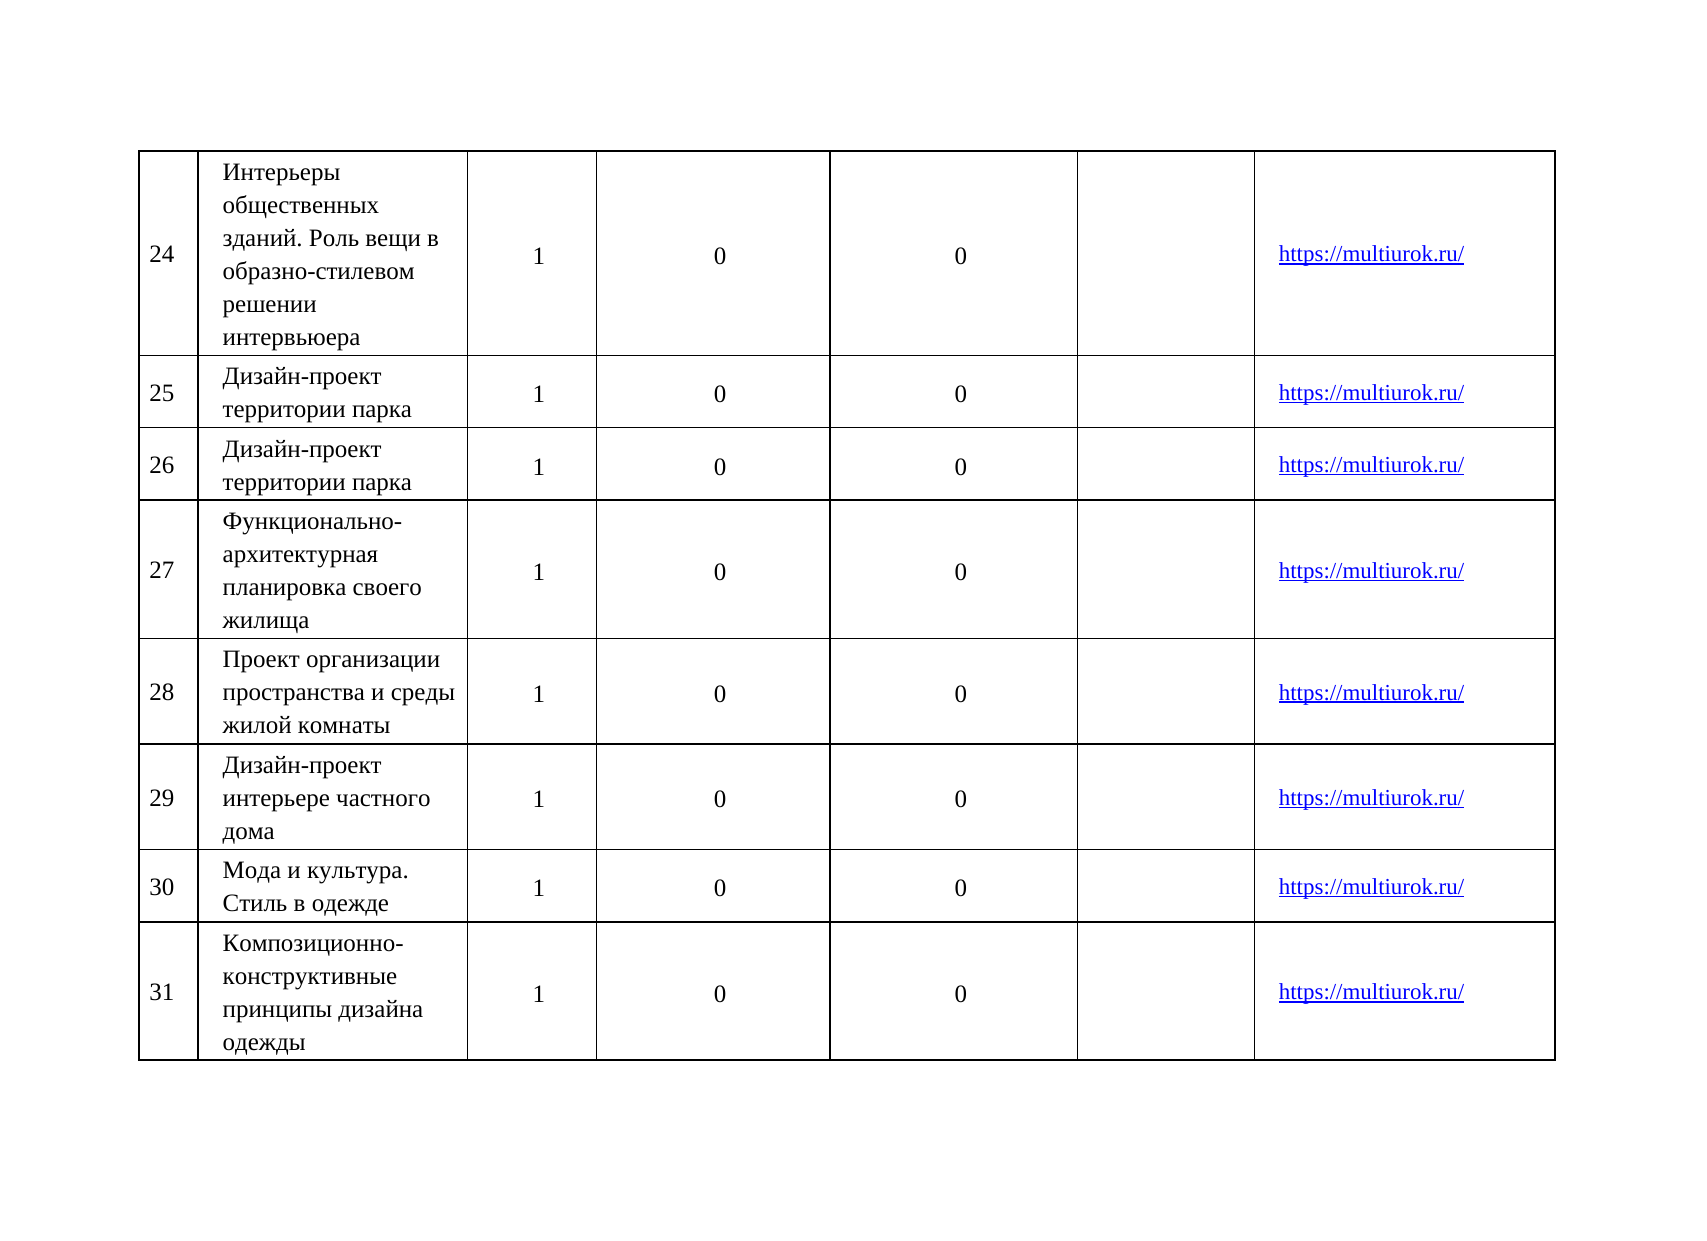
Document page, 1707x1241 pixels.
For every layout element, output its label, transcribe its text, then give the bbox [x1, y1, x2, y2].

table_cell Интерьеры общественных зданий. Роль вещи в образно-стилевом решении интервьюера [199, 152, 467, 354]
table_cell 0 [831, 639, 1077, 743]
table_cell [1078, 745, 1254, 848]
table_cell https://multiurok.ru/ [1255, 850, 1554, 921]
table_cell 28 [140, 639, 197, 743]
table_cell https://multiurok.ru/ [1255, 501, 1554, 638]
table_cell Композиционно-конструктивные принципы дизайна одежды [199, 923, 467, 1059]
table_cell 0 [831, 850, 1077, 921]
table_cell [1078, 428, 1254, 499]
table_cell 1 [468, 923, 596, 1059]
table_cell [1255, 923, 1554, 1059]
table_cell 29 [140, 745, 197, 848]
table_cell 0 [597, 923, 829, 1059]
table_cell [1255, 152, 1554, 354]
table_cell Мода и культура. Стиль в одежде [199, 850, 467, 921]
table_cell https://multiurok.ru/ [1255, 356, 1554, 427]
table_cell 27 [140, 501, 197, 638]
table_cell 0 [831, 152, 1077, 354]
table_cell 1 [468, 745, 596, 848]
table_cell 0 [597, 639, 829, 743]
table_cell 0 [597, 428, 829, 499]
table_cell [1078, 923, 1254, 1059]
table_cell 1 [468, 850, 596, 921]
table_cell 26 [140, 428, 197, 499]
table_cell Дизайн-проект территории парка [199, 356, 467, 427]
table_cell [1078, 639, 1254, 743]
table_cell 0 [831, 745, 1077, 848]
table_cell https://multiurok.ru/ [1255, 428, 1554, 499]
table_cell 0 [831, 428, 1077, 499]
table_cell [1078, 356, 1254, 427]
table_cell 0 [597, 501, 829, 638]
table_cell 0 [597, 850, 829, 921]
table_cell Проект организации пространства и среды жилой комнаты [199, 639, 467, 743]
table_cell 1 [468, 356, 596, 427]
table_cell 0 [597, 356, 829, 427]
table_cell [1078, 850, 1254, 921]
table_cell Дизайн-проект территории парка [199, 428, 467, 499]
table_cell 25 [140, 356, 197, 427]
table_cell 0 [597, 745, 829, 848]
table_cell 1 [468, 501, 596, 638]
table_cell 0 [831, 501, 1077, 638]
table_cell 1 [468, 639, 596, 743]
table_cell https://multiurok.ru/ [1255, 639, 1554, 743]
table_cell Дизайн-проект интерьере частного дома [199, 745, 467, 848]
table_cell 1 [468, 428, 596, 499]
table_cell https://multiurok.ru/ [1255, 745, 1554, 848]
table_cell 24 [140, 152, 197, 354]
table_cell 31 [140, 923, 197, 1059]
table_cell 30 [140, 850, 197, 921]
table_cell [1078, 152, 1254, 354]
table_cell 0 [597, 152, 829, 354]
table_cell 1 [468, 152, 596, 354]
table_cell [1078, 501, 1254, 638]
table_cell Функционально-архитектурная планировка своего жилища [199, 501, 467, 638]
table_cell 0 [831, 923, 1077, 1059]
table_cell 0 [831, 356, 1077, 427]
